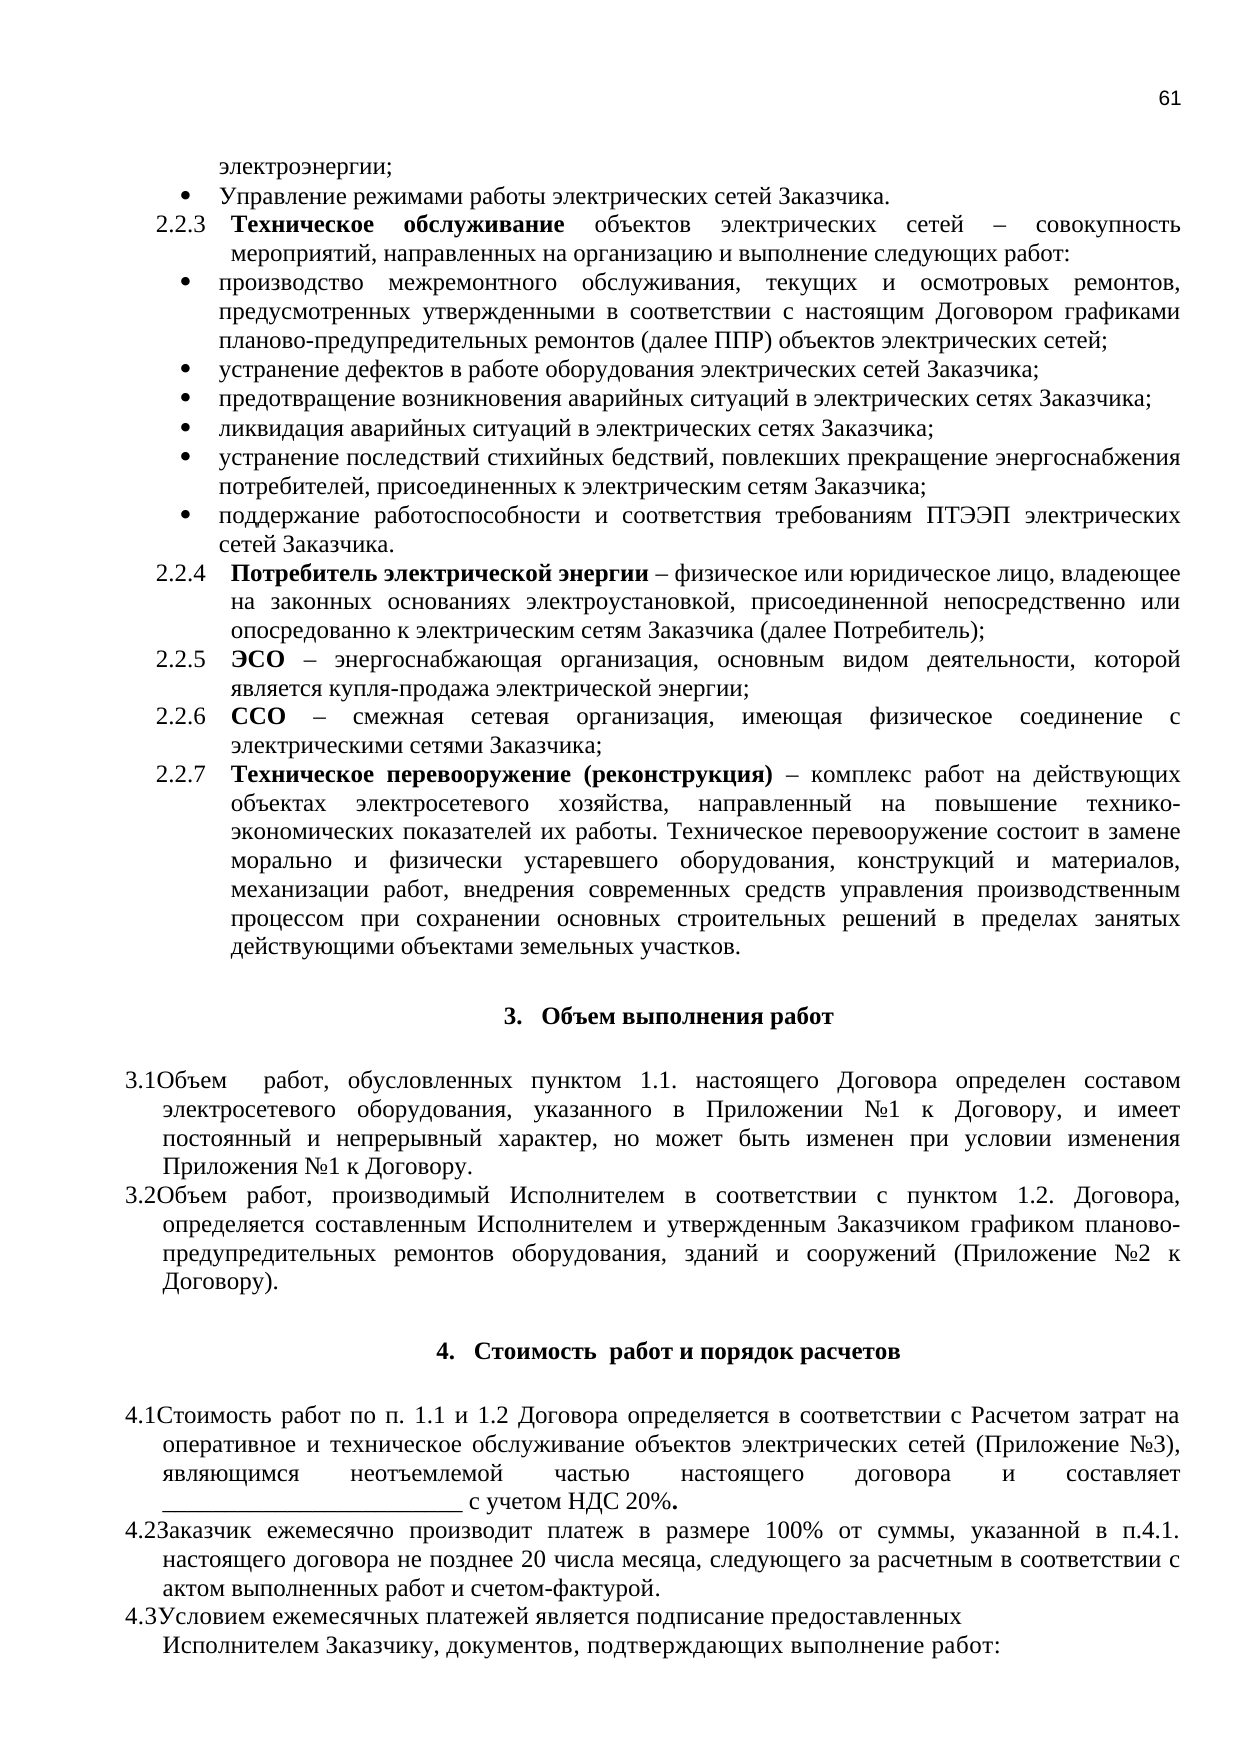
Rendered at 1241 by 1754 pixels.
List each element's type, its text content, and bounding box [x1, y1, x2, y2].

list Объем работ, производимый Исполнителем в соответствии с пунктом 1.2. Договора, определяется составленным Исполнителем и утвержденным Заказчиком графиком планово-предупредительных ремонтов оборудования, зданий и сооружений (Приложение №2 к Договору). [125, 1180, 1181, 1295]
list Управление режимами работы электрических сетей Заказчика. [181, 181, 1181, 209]
list поддержание работоспособности и соответствия требованиям ПТЭЭП электрических сетей Заказчика. [181, 500, 1181, 558]
list Техническое обслуживание объектов электрических сетей – совокупность мероприятий, направленных на организацию и выполнение следующих работ: [156, 209, 1181, 267]
list Объем выполнения работ [156, 1001, 1181, 1030]
list производство межремонтного обслуживания, текущих и осмотровых ремонтов, предусмотренных утвержденными в соответствии с настоящим Договором графиками планово-предупредительных ремонтов (далее ППР) объектов электрических сетей; [181, 267, 1181, 354]
list Стоимость работ по п. 1.1 и 1.2 Договора определяется в соответствии с Расчетом затрат на оперативное и техническое обслуживание объектов электрических сетей (Приложение №3), являющимся неотъемлемой частью настоящего договора и составляет ________________________ с учетом НДС 20%. [125, 1400, 1181, 1515]
list Стоимость работ и порядок расчетов [156, 1336, 1181, 1365]
list ЭСО – энергоснабжающая организация, основным видом деятельности, которой является купля-продажа электрической энергии; [156, 644, 1181, 701]
list устранение дефектов в работе оборудования электрических сетей Заказчика; [181, 354, 1181, 383]
list предотвращение возникновения аварийных ситуаций в электрических сетях Заказчика; [181, 383, 1181, 412]
list Заказчик ежемесячно производит платеж в размере 100% от суммы, указанной в п.4.1. настоящего договора не позднее 20 числа месяца, следующего за расчетным в соответствии с актом выполненных работ и счетом-фактурой. [125, 1515, 1181, 1601]
list Объем работ, обусловленных пунктом 1.1. настоящего Договора определен составом электросетевого оборудования, указанного в Приложении №1 к Договору, и имеет постоянный и непрерывный характер, но может быть изменен при условии изменения Приложения №1 к Договору. [125, 1065, 1181, 1180]
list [181, 151, 1181, 180]
list ССО – смежная сетевая организация, имеющая физическое соединение с электрическими сетями Заказчика; [156, 701, 1181, 759]
list устранение последствий стихийных бедствий, повлекших прекращение энергоснабжения потребителей, присоединенных к электрическим сетям Заказчика; [181, 442, 1181, 499]
list Потребитель электрической энергии – физическое или юридическое лицо, владеющее на законных основаниях электроустановкой, присоединенной непосредственно или опосредованно к электрическим сетям Заказчика (далее Потребитель); [156, 558, 1181, 644]
list ликвидация аварийных ситуаций в электрических сетях Заказчика; [181, 413, 1181, 442]
list Техническое перевооружение (реконструкция) – комплекс работ на действующих объектах электросетевого хозяйства, направленный на повышение технико-экономических показателей их работы. Техническое перевооружение состоит в замене морально и физически устаревшего оборудования, конструкций и материалов, механизации работ, внедрения современных средств управления производственным процессом при сохранении основных строительных решений в пределах занятых действующими объектами земельных участков. [156, 759, 1181, 960]
list Условием ежемесячных платежей является подписание предоставленных Исполнителем Заказчику, документов, подтверждающих выполнение работ: [125, 1601, 1181, 1659]
